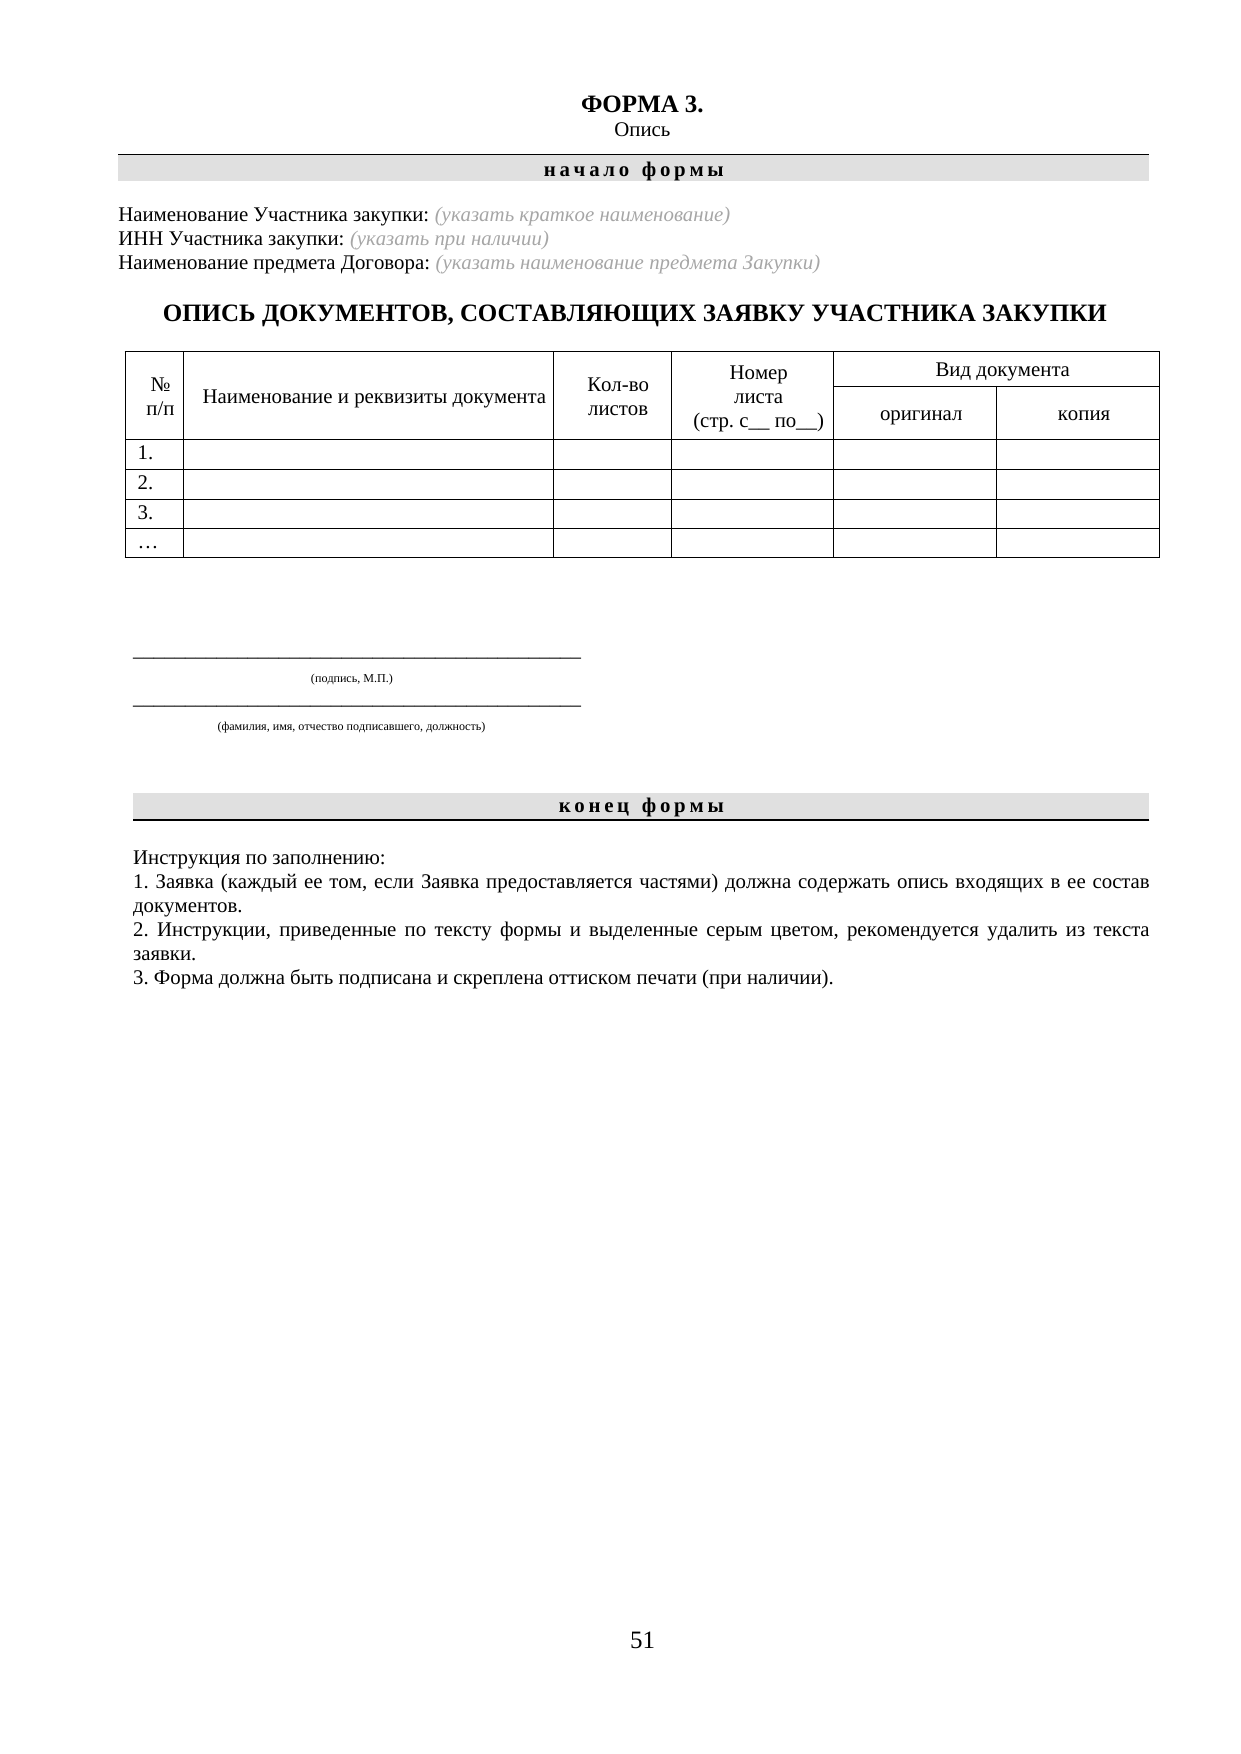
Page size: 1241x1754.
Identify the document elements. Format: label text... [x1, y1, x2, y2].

table_cell [997, 440, 1159, 469]
text Наименование Участника закупки: (указать краткое наименование) [118, 202, 1152, 226]
text ИНН Участника закупки: (указать при наличии) [118, 226, 1152, 250]
text 1. Заявка (каждый ее том, если Заявка предоставляется частями) должна содержать опись входящих в ее состав документов. [133, 869, 1152, 917]
table_cell [554, 440, 671, 469]
table_header Номер листа (стр. с__ по__) [672, 352, 833, 439]
table_cell 1. [126, 440, 183, 469]
table_header Вид документа [834, 352, 1159, 386]
table_cell [672, 529, 833, 557]
table_cell [184, 470, 553, 498]
text (подпись, М.П.) [133, 661, 1152, 685]
table_header № п/п [126, 352, 183, 439]
text 2. Инструкции, приведенные по тексту формы и выделенные серым цветом, рекомендуется удалить из текста заявки. [133, 917, 1152, 965]
text Опись [133, 117, 1152, 141]
table_cell [997, 470, 1159, 498]
text 3. Форма должна быть подписана и скреплена оттиском печати (при наличии). [133, 965, 1152, 989]
table_cell [554, 470, 671, 498]
text ОПИСЬ ДОКУМЕНТОВ, СОСТАВЛЯЮЩИХ ЗАЯВКУ УЧАСТНИКА ЗАКУПКИ [118, 298, 1152, 327]
table_cell … [126, 529, 183, 557]
text (фамилия, имя, отчество подписавшего, должность) [133, 709, 1152, 733]
table_cell [997, 529, 1159, 557]
table_cell [834, 470, 996, 498]
text Инструкция по заполнению: [133, 845, 1152, 869]
table_cell [554, 500, 671, 528]
table_cell [834, 529, 996, 557]
table_cell [834, 500, 996, 528]
text конец формы [133, 793, 1149, 819]
table_cell [184, 500, 553, 528]
text начало формы [118, 155, 1149, 181]
table_cell [672, 500, 833, 528]
table_header Кол-во листов [554, 352, 671, 439]
text ___________________________________________ [133, 685, 1152, 709]
table_cell [184, 529, 553, 557]
text ___________________________________________ [133, 637, 1152, 661]
text ФОРМА 3. [133, 89, 1152, 117]
table_cell копия [997, 387, 1159, 439]
table_cell [554, 529, 671, 557]
table_cell [672, 440, 833, 469]
table_cell оригинал [834, 387, 996, 439]
table_cell 3. [126, 500, 183, 528]
table_cell [672, 470, 833, 498]
table_cell [834, 440, 996, 469]
table_cell [184, 440, 553, 469]
table_header Наименование и реквизиты документа [184, 352, 553, 439]
table_cell [997, 500, 1159, 528]
text Наименование предмета Договора: (указать наименование предмета Закупки) [118, 250, 1152, 274]
table_cell 2. [126, 470, 183, 498]
